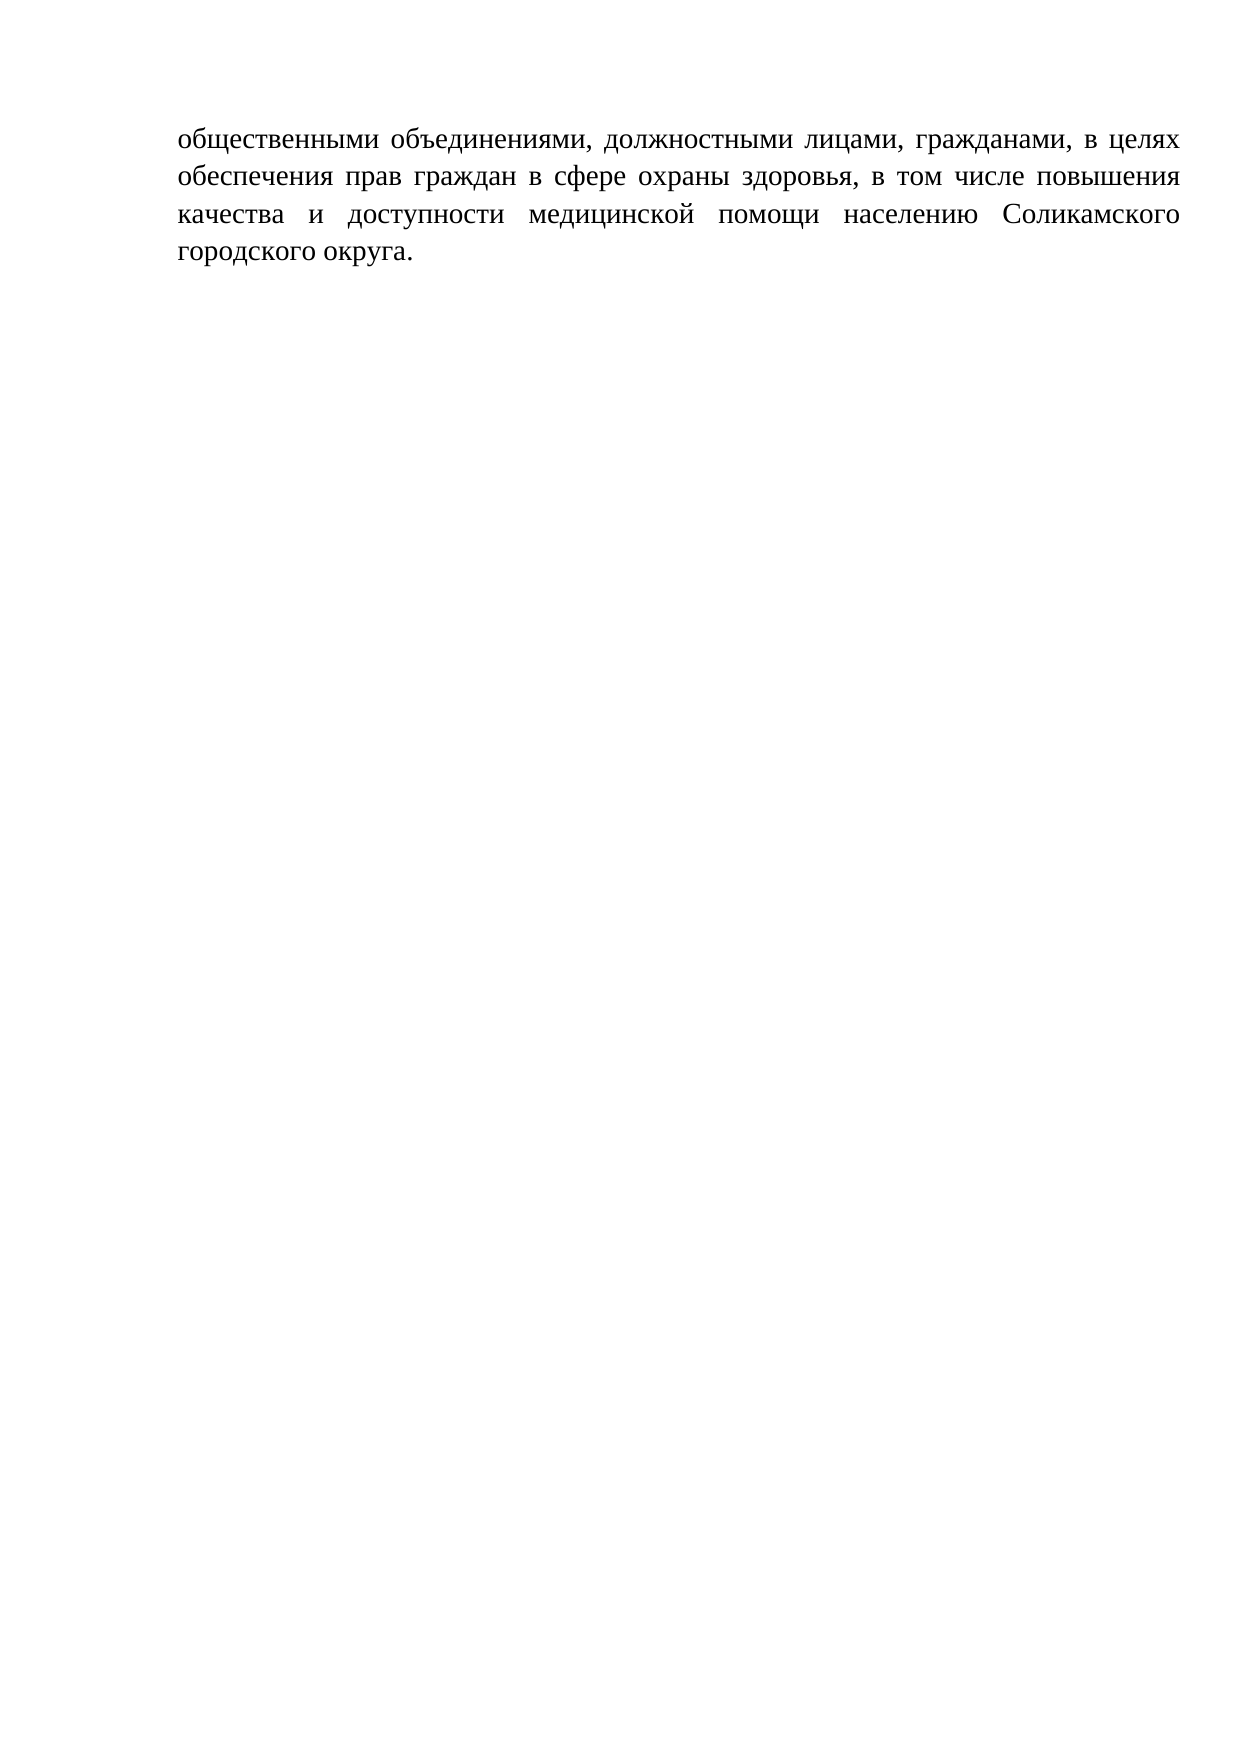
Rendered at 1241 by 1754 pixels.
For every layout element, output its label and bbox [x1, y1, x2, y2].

text [177, 118, 1181, 268]
